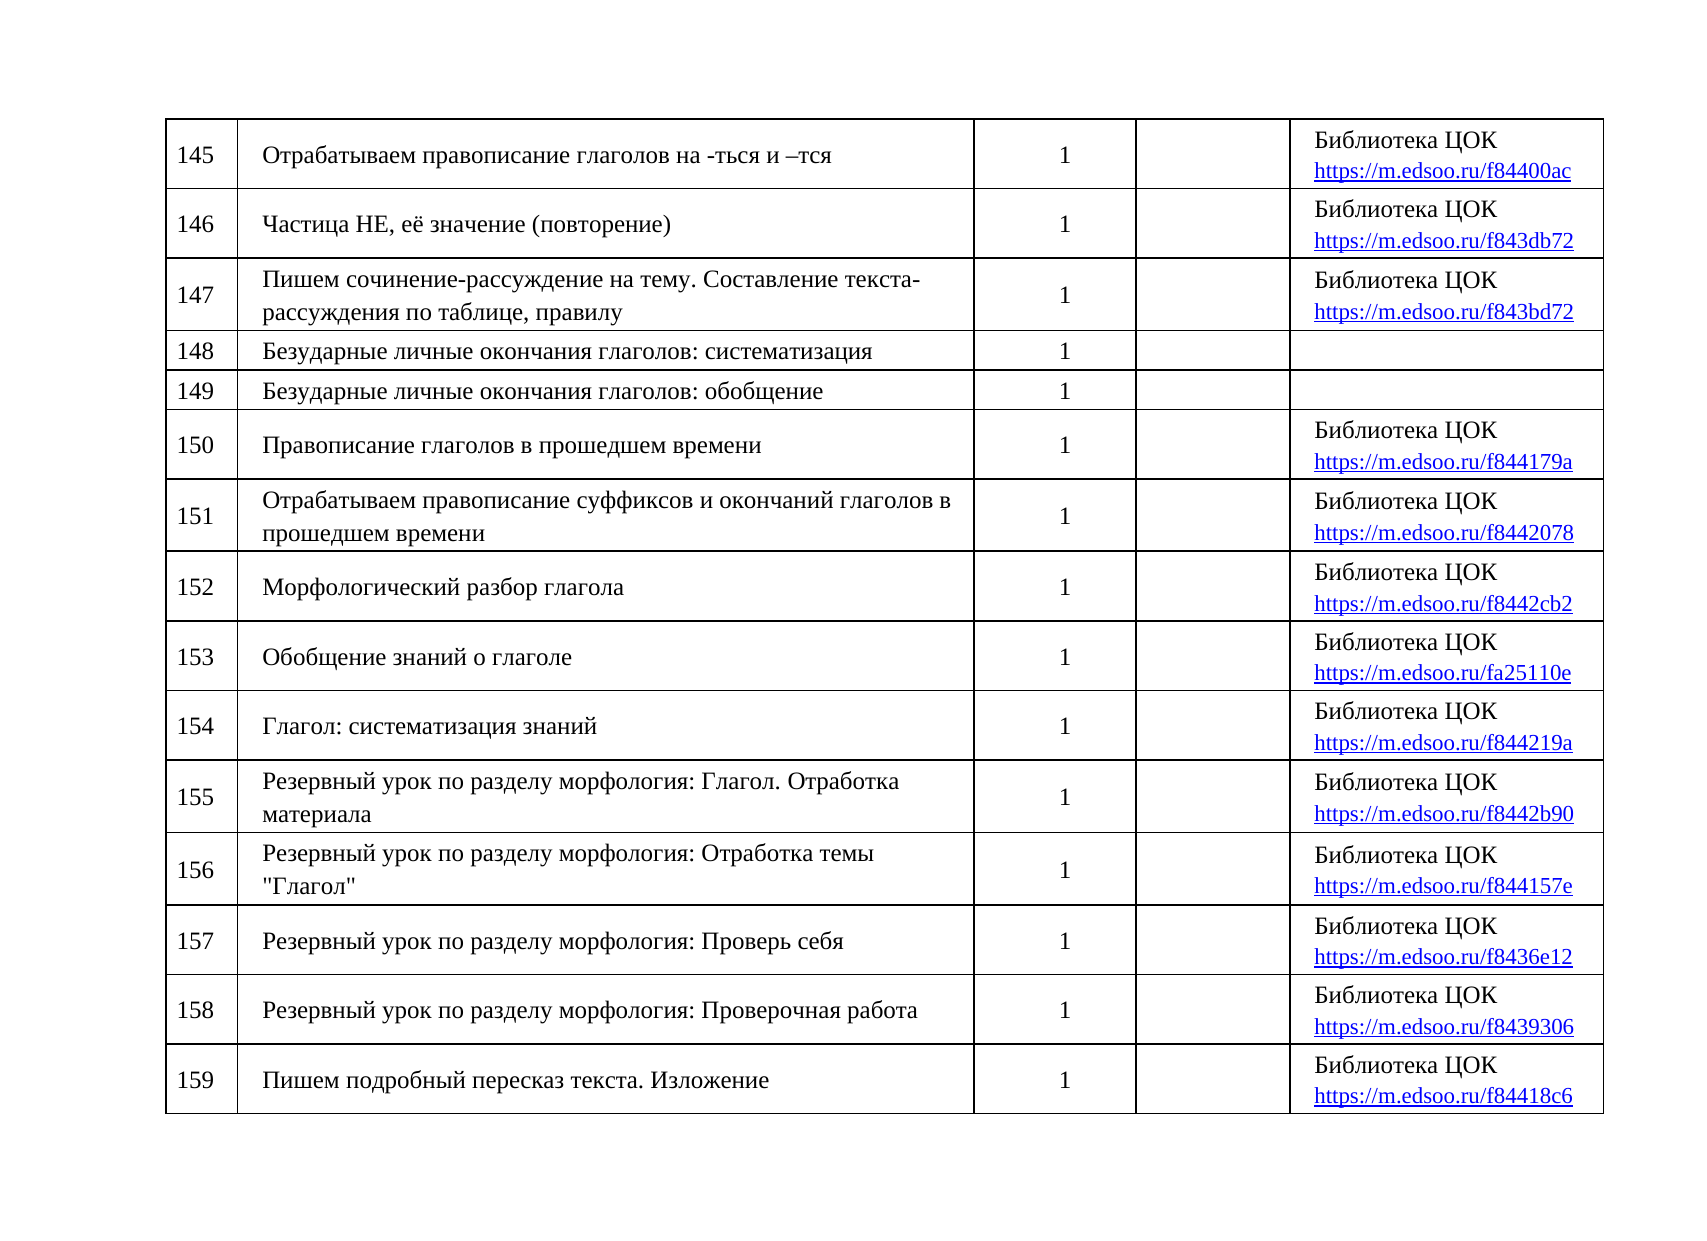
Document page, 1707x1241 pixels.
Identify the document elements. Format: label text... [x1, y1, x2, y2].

table_cell 1 [975, 761, 1135, 832]
table_cell Морфологический разбор глагола [238, 552, 973, 620]
table_cell 154 [167, 691, 237, 759]
table_cell 146 [167, 189, 237, 257]
table_cell 152 [167, 552, 237, 620]
table_cell [1291, 371, 1603, 408]
table_cell Частица НЕ, её значение (повторение) [238, 189, 973, 257]
table_cell Глагол: систематизация знаний [238, 691, 973, 759]
table_cell [1137, 761, 1289, 832]
table_cell [1137, 906, 1289, 973]
table_cell 1 [975, 622, 1135, 689]
table_cell 1 [975, 833, 1135, 904]
table_cell Отрабатываем правописание глаголов на -ться и –тся [238, 120, 973, 188]
table_cell 1 [975, 120, 1135, 188]
table_cell Библиотека ЦОК https://m.edsoo.ru/f843db72 [1291, 189, 1603, 257]
table_cell [1137, 833, 1289, 904]
table_cell Резервный урок по разделу морфология: Отработка темы "Глагол" [238, 833, 973, 904]
table_cell 159 [167, 1045, 237, 1113]
table_cell [1137, 1045, 1289, 1113]
table_cell 157 [167, 906, 237, 973]
table_cell Правописание глаголов в прошедшем времени [238, 410, 973, 478]
table_cell 145 [167, 120, 237, 188]
table_cell 1 [975, 480, 1135, 550]
table_cell Пишем сочинение-рассуждение на тему. Составление текста-рассуждения по таблице, правилу [238, 259, 973, 330]
table_cell Резервный урок по разделу морфология: Проверочная работа [238, 975, 973, 1043]
table_cell Библиотека ЦОК https://m.edsoo.ru/f84418c6 [1291, 1045, 1603, 1113]
table_cell Пишем подробный пересказ текста. Изложение [238, 1045, 973, 1113]
table_cell [1137, 480, 1289, 550]
table_cell 1 [975, 552, 1135, 620]
table_cell [1291, 331, 1603, 369]
table_cell 147 [167, 259, 237, 330]
table_cell Библиотека ЦОК https://m.edsoo.ru/f8442b90 [1291, 761, 1603, 832]
table_cell 150 [167, 410, 237, 478]
table_cell Библиотека ЦОК https://m.edsoo.ru/f844179a [1291, 410, 1603, 478]
table_cell Резервный урок по разделу морфология: Проверь себя [238, 906, 973, 973]
table_cell 1 [975, 410, 1135, 478]
table_cell [1137, 552, 1289, 620]
table_cell 153 [167, 622, 237, 689]
table_cell Безударные личные окончания глаголов: систематизация [238, 331, 973, 369]
table_cell [1137, 975, 1289, 1043]
table_cell [1137, 259, 1289, 330]
table_cell Безударные личные окончания глаголов: обобщение [238, 371, 973, 408]
table_cell Библиотека ЦОК https://m.edsoo.ru/f844219a [1291, 691, 1603, 759]
table_cell [1137, 410, 1289, 478]
table_cell 155 [167, 761, 237, 832]
table_cell 156 [167, 833, 237, 904]
table_cell Библиотека ЦОК https://m.edsoo.ru/f84400ac [1291, 120, 1603, 188]
table_cell 1 [975, 371, 1135, 408]
table_cell Библиотека ЦОК https://m.edsoo.ru/f844157e [1291, 833, 1603, 904]
table_cell 1 [975, 189, 1135, 257]
table_cell 1 [975, 691, 1135, 759]
table_cell [1137, 120, 1289, 188]
table_cell [1137, 371, 1289, 408]
table_cell Библиотека ЦОК https://m.edsoo.ru/fa25110e [1291, 622, 1603, 689]
table_cell Библиотека ЦОК https://m.edsoo.ru/f8436e12 [1291, 906, 1603, 973]
table_cell 1 [975, 1045, 1135, 1113]
table_cell Отрабатываем правописание суффиксов и окончаний глаголов в прошедшем времени [238, 480, 973, 550]
table_cell 151 [167, 480, 237, 550]
table_cell Обобщение знаний о глаголе [238, 622, 973, 689]
table_cell Библиотека ЦОК https://m.edsoo.ru/f843bd72 [1291, 259, 1603, 330]
table_cell 149 [167, 371, 237, 408]
table_cell 158 [167, 975, 237, 1043]
table_cell Библиотека ЦОК https://m.edsoo.ru/f8442cb2 [1291, 552, 1603, 620]
table_cell 1 [975, 975, 1135, 1043]
table_cell [1137, 189, 1289, 257]
table_cell Библиотека ЦОК https://m.edsoo.ru/f8439306 [1291, 975, 1603, 1043]
table_cell [1137, 622, 1289, 689]
table_cell 1 [975, 906, 1135, 973]
table_cell Библиотека ЦОК https://m.edsoo.ru/f8442078 [1291, 480, 1603, 550]
table_cell [1137, 331, 1289, 369]
table_cell [1137, 691, 1289, 759]
table_cell 148 [167, 331, 237, 369]
table_cell 1 [975, 331, 1135, 369]
table_cell 1 [975, 259, 1135, 330]
table_cell Резервный урок по разделу морфология: Глагол. Отработка материала [238, 761, 973, 832]
